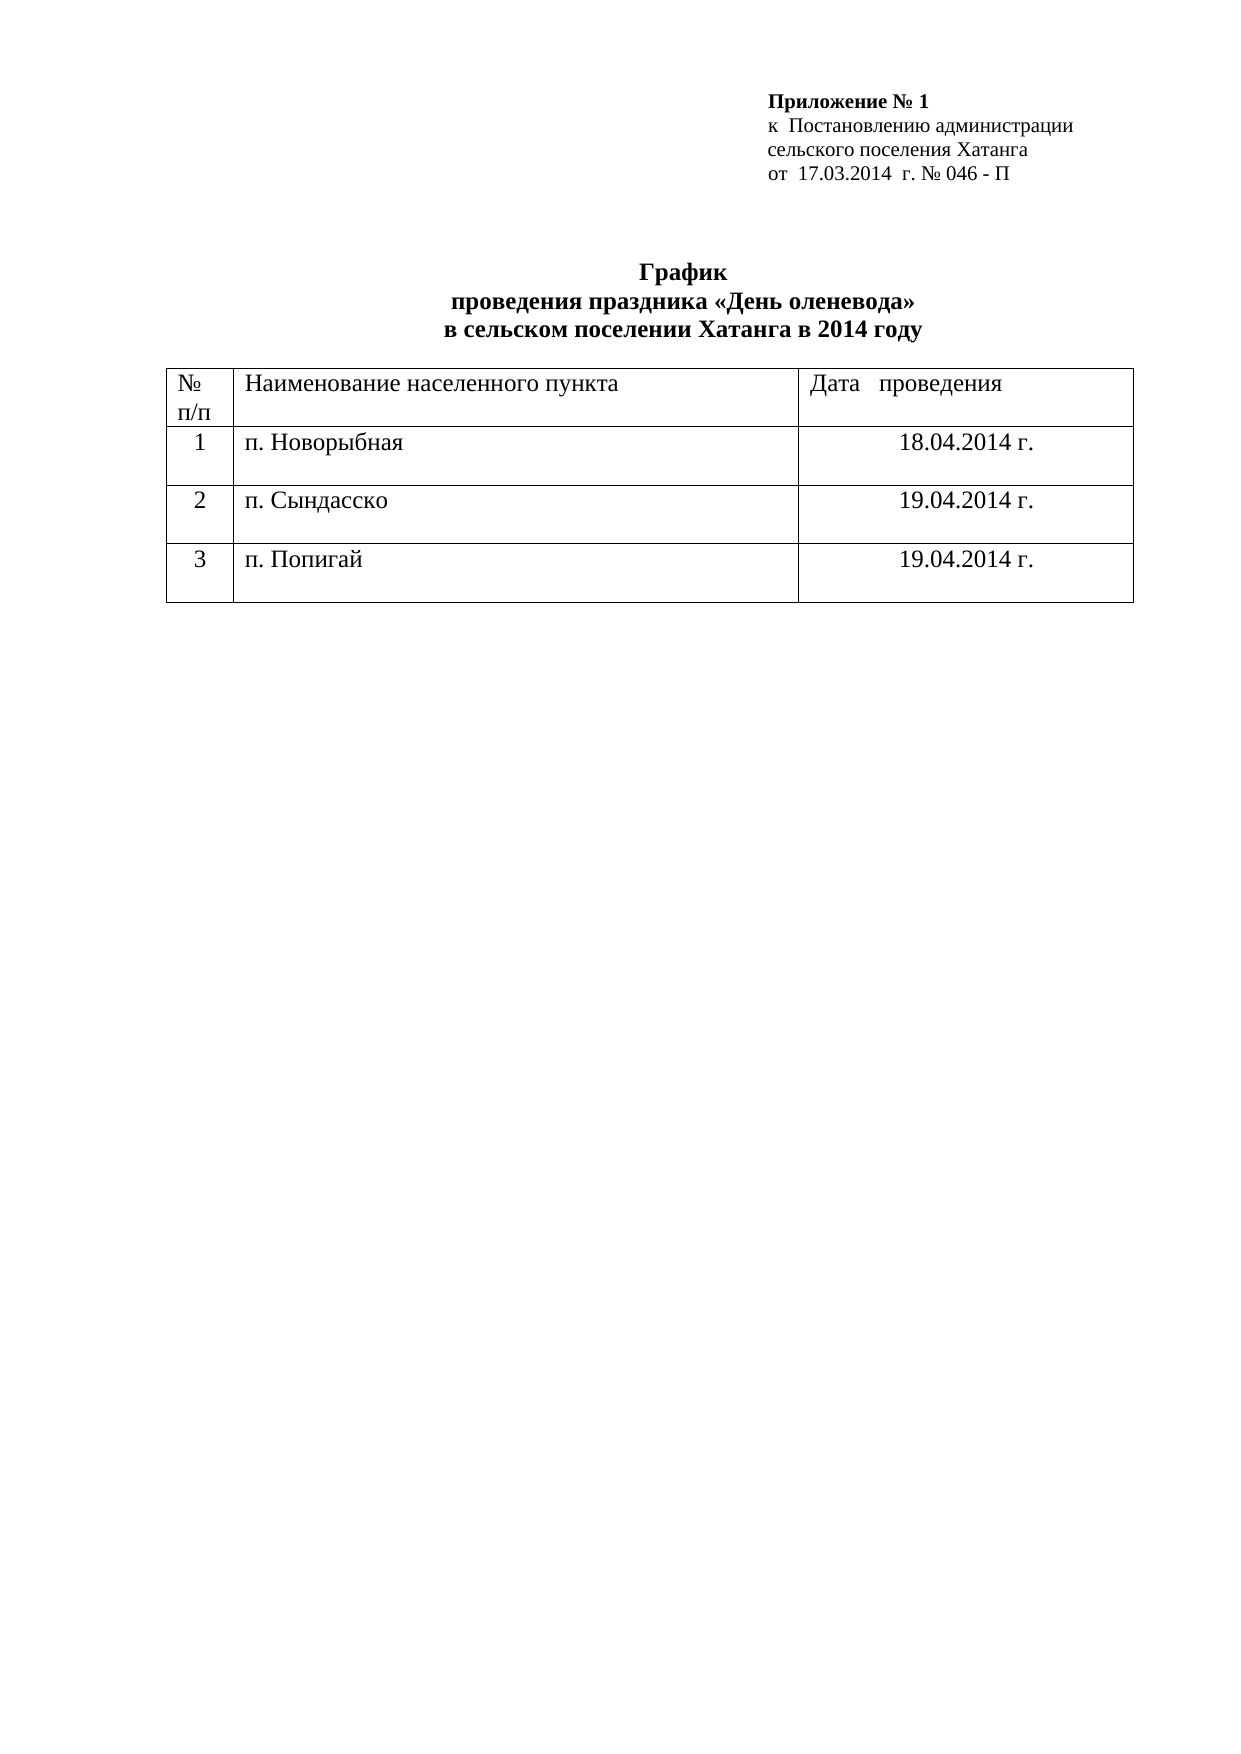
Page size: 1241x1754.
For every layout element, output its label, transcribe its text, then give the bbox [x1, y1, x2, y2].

text Приложение № 1 [767, 89, 1152, 113]
table_header Дата проведения [799, 369, 1133, 426]
text к Постановлению администрации сельского поселения Хатанга [767, 113, 1152, 161]
text График [215, 257, 1152, 286]
table_cell п. Сындасско [234, 486, 798, 543]
table_cell 1 [167, 427, 233, 484]
text от 17.03.2014 г. № 046 - П [767, 161, 1152, 185]
text в сельском поселении Хатанга в 2014 году [215, 314, 1152, 343]
table_cell 19.04.2014 г. [799, 486, 1133, 543]
table_header № п/п [167, 369, 233, 426]
table_cell п. Попигай [234, 544, 798, 602]
table_cell 18.04.2014 г. [799, 427, 1133, 484]
table_cell п. Новорыбная [234, 427, 798, 484]
table_cell 19.04.2014 г. [799, 544, 1133, 602]
table_header Наименование населенного пункта [234, 369, 798, 426]
table_cell 3 [167, 544, 233, 602]
text проведения праздника «День оленевода» [215, 286, 1152, 314]
table_cell 2 [167, 486, 233, 543]
